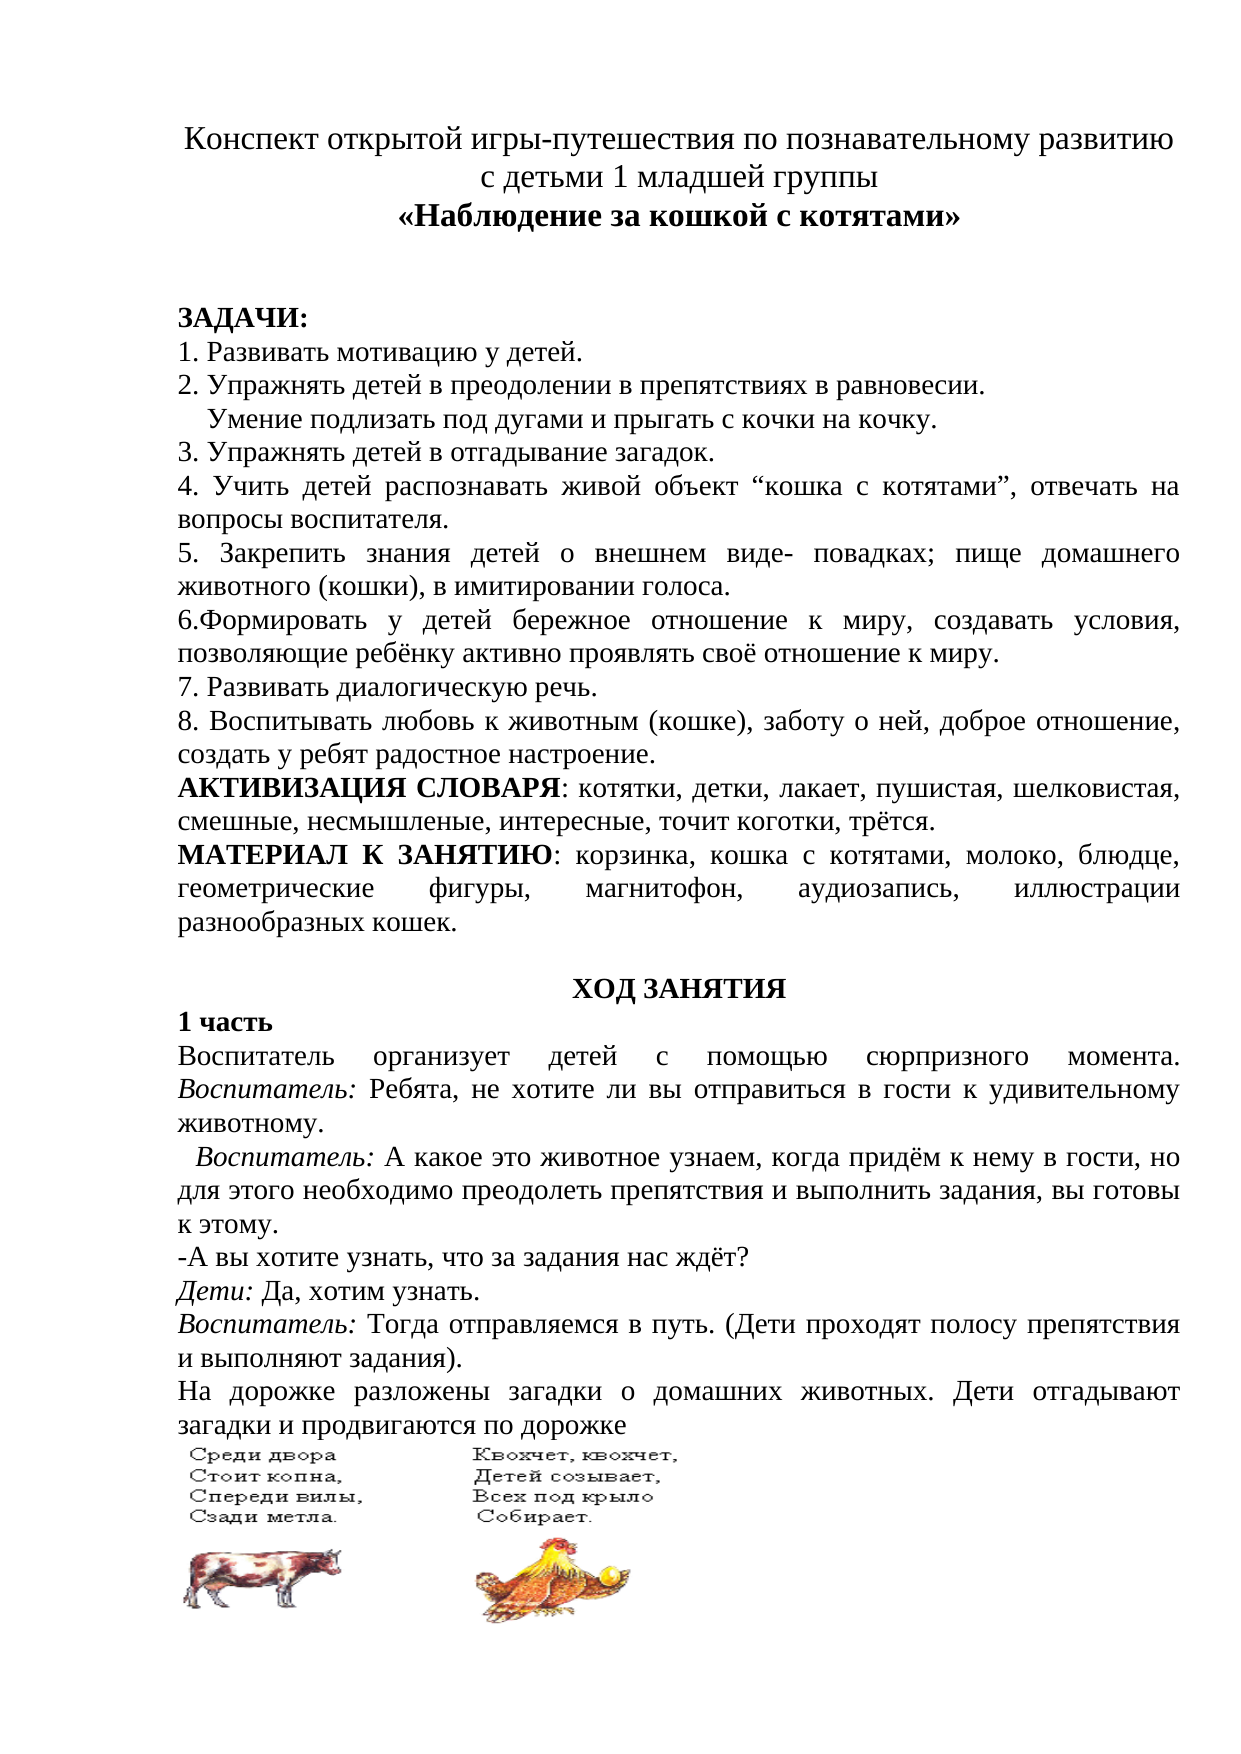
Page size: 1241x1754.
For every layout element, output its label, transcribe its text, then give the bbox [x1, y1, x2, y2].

text 8. Воспитывать любовь к животным (кошке), заботу о ней, доброе отношение, создать у ребят радостное настроение. [177, 703, 1181, 770]
text 1 часть [177, 1004, 1181, 1038]
text «Наблюдение за кошкой с котятами» [177, 195, 1181, 233]
text МАТЕРИАЛ К ЗАНЯТИЮ: корзинка, кошка с котятами, молоко, блюдце, геометрические фигуры, магнитофон, аудиозапись, иллюстрации разнообразных кошек. [177, 837, 1181, 937]
text АКТИВИЗАЦИЯ СЛОВАРЯ: котятки, детки, лакает, пушистая, шелковистая, смешные, несмышленые, интересные, точит коготки, трётся. [177, 770, 1181, 837]
text Воспитатель: Тогда отправляемся в путь. (Дети проходят полосу препятствия и выполняют задания). [177, 1306, 1181, 1373]
text 5. Закрепить знания детей о внешнем виде- повадках; пище домашнего животного (кошки), в имитировании голоса. [177, 535, 1181, 602]
text 3. Упражнять детей в отгадывание загадок. [177, 434, 1181, 468]
text -А вы хотите узнать, что за задания нас ждёт? [177, 1239, 1181, 1273]
text Умение подлизать под дугами и прыгать с кочки на кочку. [177, 401, 1181, 434]
text Дети: Да, хотим узнать. [177, 1273, 1181, 1306]
text На дорожке разложены загадки о домашних животных. Дети отгадывают загадки и продвигаются по дорожке [177, 1373, 1181, 1441]
text ХОД ЗАНЯТИЯ [177, 971, 1181, 1004]
picture [177, 1440, 689, 1630]
text 7. Развивать диалогическую речь. [177, 669, 1181, 703]
text 4. Учить детей распознавать живой объект “кошка с котятами”, отвечать на вопросы воспитателя. [177, 468, 1181, 535]
text 2. Упражнять детей в преодолении в препятствиях в равновесии. [177, 367, 1181, 401]
text Воспитатель организует детей с помощью сюрпризного момента. Воспитатель: Ребята, не хотите ли вы отправиться в гости к удивительному животному. [177, 1038, 1181, 1139]
text Конспект открытой игры-путешествия по познавательному развитию с детьми 1 младшей группы [177, 118, 1181, 195]
text 6.Формировать у детей бережное отношение к миру, создавать условия, позволяющие ребёнку активно проявлять своё отношение к миру. [177, 602, 1181, 669]
text Воспитатель: А какое это животное узнаем, когда придём к нему в гости, но для этого необходимо преодолеть препятствия и выполнить задания, вы готовы к этому. [177, 1139, 1181, 1239]
text ЗАДАЧИ: [177, 300, 1181, 334]
text 1. Развивать мотивацию у детей. [177, 334, 1181, 367]
